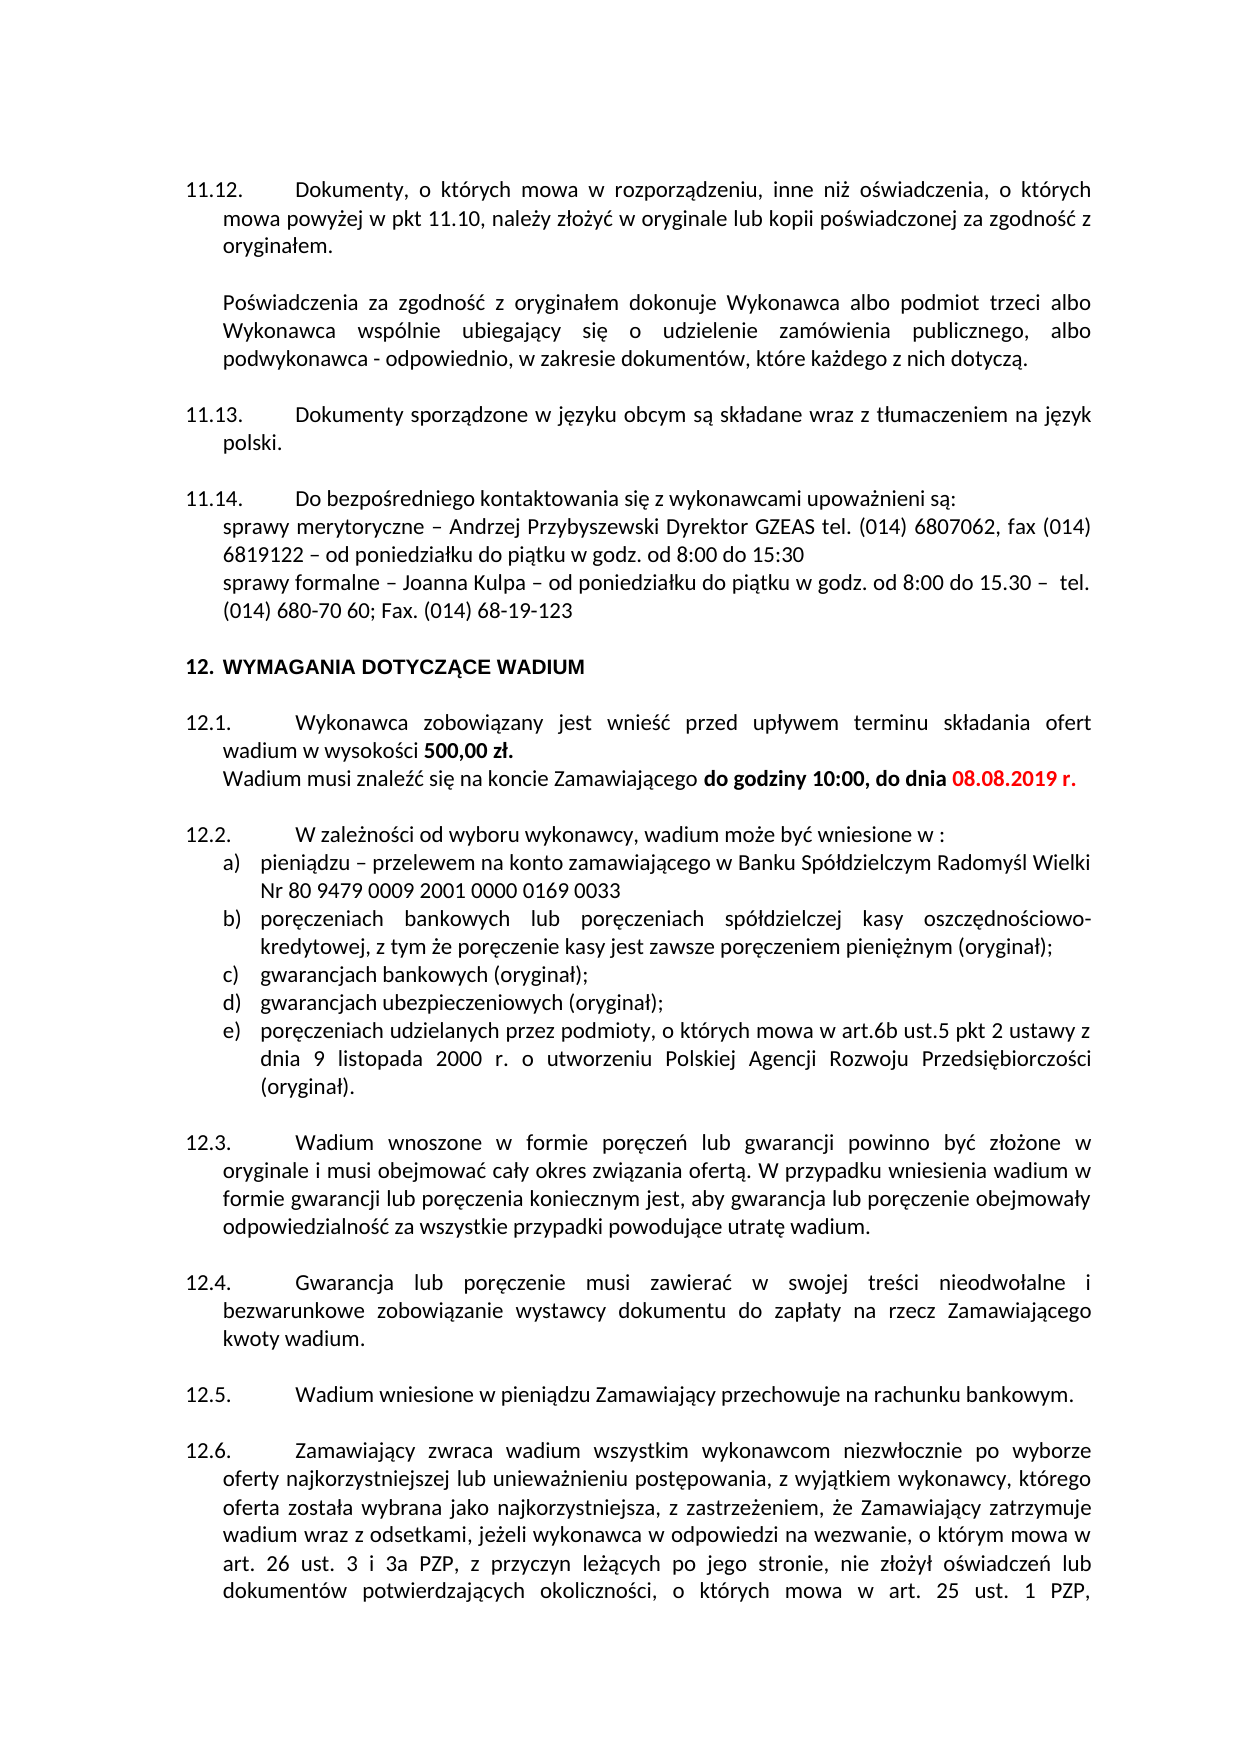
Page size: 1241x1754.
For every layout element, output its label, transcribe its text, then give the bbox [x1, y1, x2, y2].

list Wykonawca zobowiązany jest wnieść przed upływem terminu składania ofert wadium w wysokości 500,00 zł. [185, 708, 1093, 764]
list Gwarancja lub poręczenie musi zawierać w swojej treści nieodwołalne i bezwarunkowe zobowiązanie wystawcy dokumentu do zapłaty na rzecz Zamawiającego kwoty wadium. [185, 1268, 1093, 1352]
list gwarancjach bankowych (oryginał); [223, 960, 1093, 988]
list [185, 1437, 1093, 1605]
list WYMAGANIA DOTYCZĄCE WADIUM [185, 652, 1093, 680]
list poręczeniach bankowych lub poręczeniach spółdzielczej kasy oszczędnościowo-kredytowej, z tym że poręczenie kasy jest zawsze poręczeniem pieniężnym (oryginał); [223, 904, 1093, 960]
list Wadium wnoszone w formie poręczeń lub gwarancji powinno być złożone w oryginale i musi obejmować cały okres związania ofertą. W przypadku wniesienia wadium w formie gwarancji lub poręczenia koniecznym jest, aby gwarancja lub poręczenie obejmowały odpowiedzialność za wszystkie przypadki powodujące utratę wadium. [185, 1128, 1093, 1240]
list sprawy formalne – Joanna Kulpa – od poniedziałku do piątku w godz. od 8:00 do 15.30 – tel. (014) 680-70 60; Fax. (014) 68-19-123 [223, 568, 1093, 624]
list pieniądzu – przelewem na konto zamawiającego w Banku Spółdzielczym Radomyśl Wielki Nr 80 9479 0009 2001 0000 0169 0033 [223, 848, 1093, 904]
list Wadium wniesione w pieniądzu Zamawiający przechowuje na rachunku bankowym. [185, 1381, 1093, 1408]
list gwarancjach ubezpieczeniowych (oryginał); [223, 988, 1093, 1016]
list sprawy merytoryczne – Andrzej Przybyszewski Dyrektor GZEAS tel. (014) 6807062, fax (014) 6819122 – od poniedziałku do piątku w godz. od 8:00 do 15:30 [223, 512, 1093, 568]
list poręczeniach udzielanych przez podmioty, o których mowa w art.6b ust.5 pkt 2 ustawy z dnia 9 listopada 2000 r. o utworzeniu Polskiej Agencji Rozwoju Przedsiębiorczości (oryginał). [223, 1016, 1093, 1100]
text Wadium musi znaleźć się na koncie Zamawiającego do godziny 10:00, do dnia 08.08.2019 r. [223, 764, 1093, 792]
text Dokumenty sporządzone w języku obcym są składane wraz z tłumaczeniem na język polski. [185, 400, 1093, 456]
text Do bezpośredniego kontaktowania się z wykonawcami upoważnieni są: [185, 484, 1093, 512]
list Poświadczenia za zgodność z oryginałem dokonuje Wykonawca albo podmiot trzeci albo Wykonawca wspólnie ubiegający się o udzielenie zamówienia publicznego, albo podwykonawca - odpowiednio, w zakresie dokumentów, które każdego z nich dotyczą. [223, 288, 1093, 372]
list W zależności od wyboru wykonawcy, wadium może być wniesione w : [185, 820, 1093, 848]
list Dokumenty, o których mowa w rozporządzeniu, inne niż oświadczenia, o których mowa powyżej w pkt 11.10, należy złożyć w oryginale lub kopii poświadczonej za zgodność z oryginałem. [185, 176, 1093, 260]
